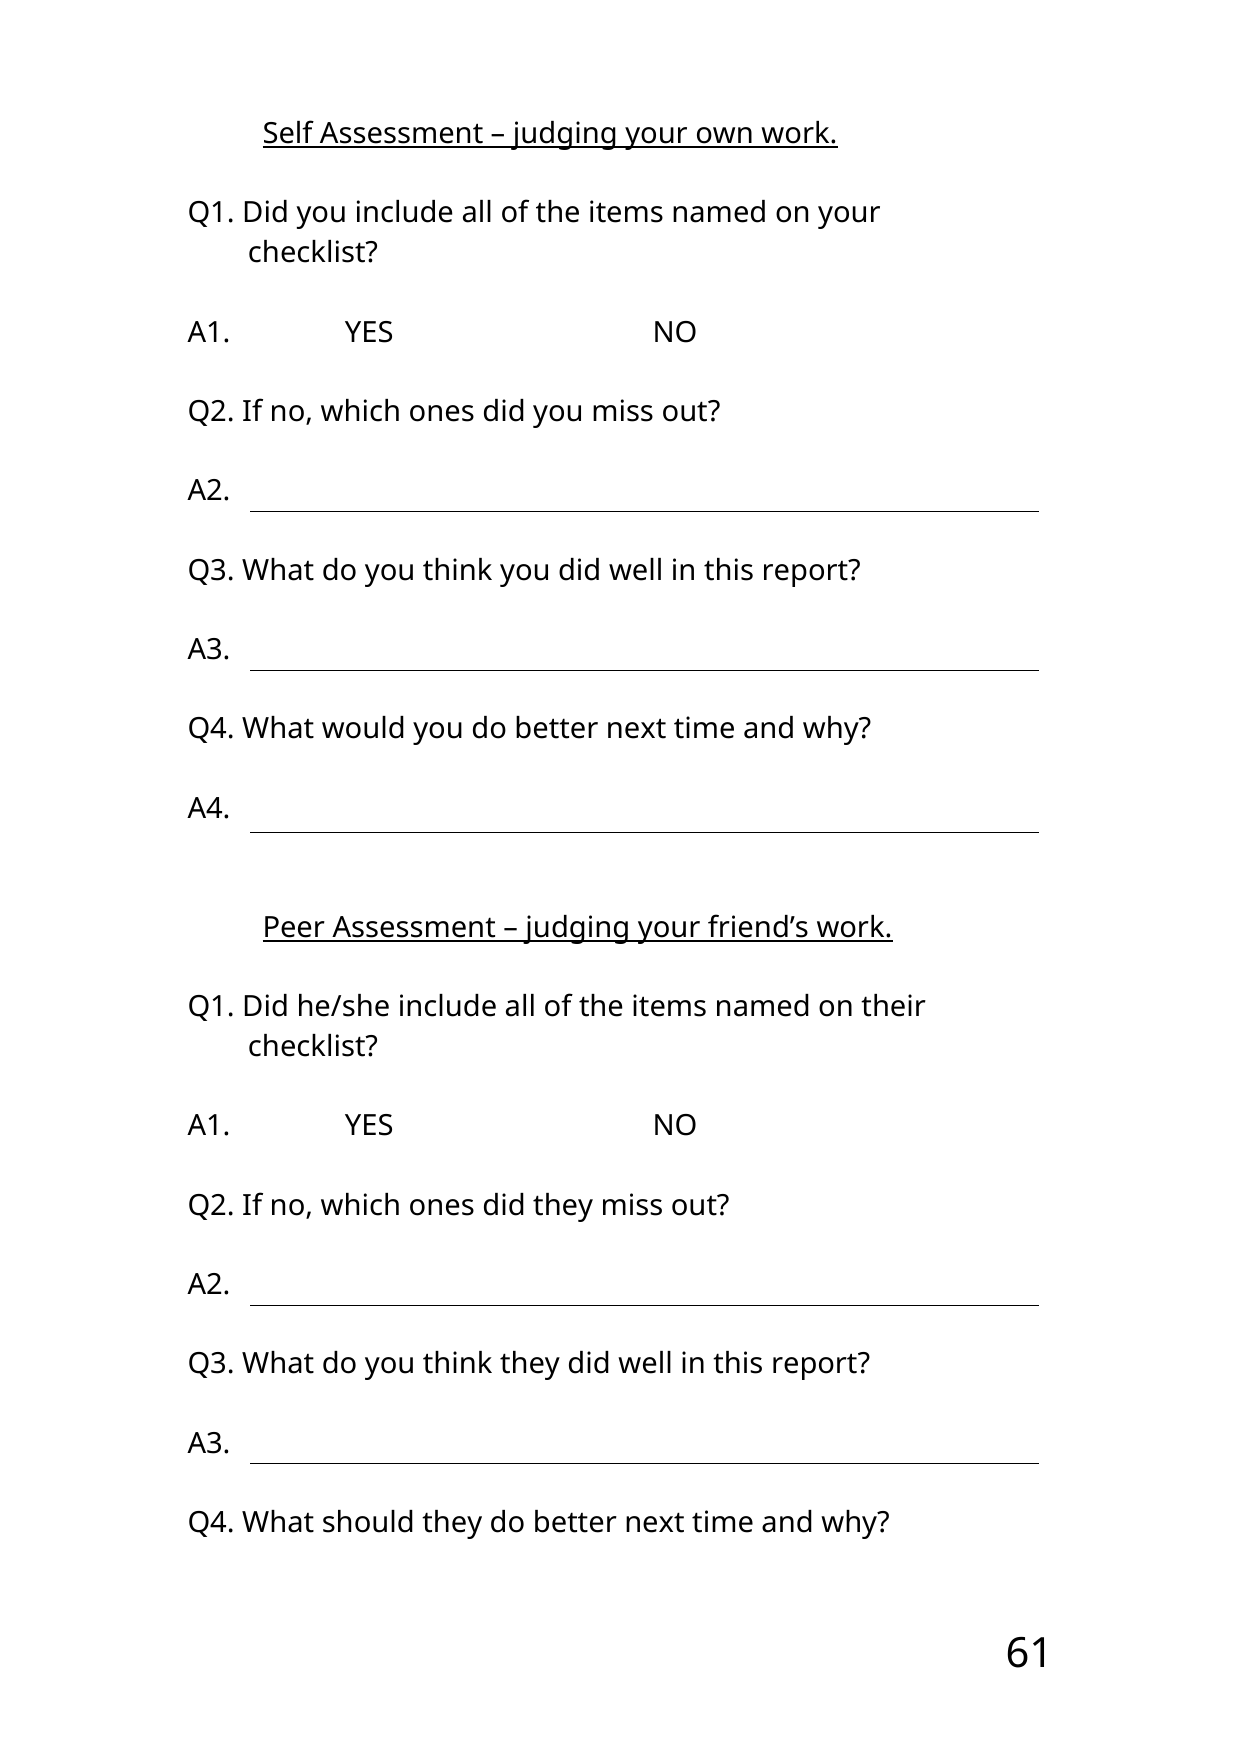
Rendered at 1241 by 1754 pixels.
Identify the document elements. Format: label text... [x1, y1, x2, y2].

text checklist? [187, 231, 1053, 271]
text Q1. Did you include all of the items named on your [187, 192, 1053, 231]
text A4. [187, 787, 1053, 827]
text A3. [187, 1422, 1053, 1462]
text A3. [187, 628, 1053, 668]
text Q3. What do you think they did well in this report? [187, 1343, 1053, 1382]
text Q1. Did he/she include all of the items named on their [187, 986, 1053, 1025]
text A2. [187, 1263, 1053, 1303]
text Q4. What would you do better next time and why? [187, 708, 1053, 747]
text Q2. If no, which ones did they miss out? [187, 1184, 1053, 1224]
text Self Assessment – judging your own work. [187, 112, 1053, 152]
text Q4. What should they do better next time and why? [187, 1501, 1053, 1541]
text checklist? [187, 1025, 1053, 1065]
text A2. [187, 469, 1053, 509]
text Q3. What do you think you did well in this report? [187, 549, 1053, 589]
text A1. YES NO [187, 1104, 1053, 1144]
text A1. YES NO [187, 311, 1053, 351]
text Peer Assessment – judging your friend’s work. [187, 906, 1053, 946]
text Q2. If no, which ones did you miss out? [187, 390, 1053, 430]
